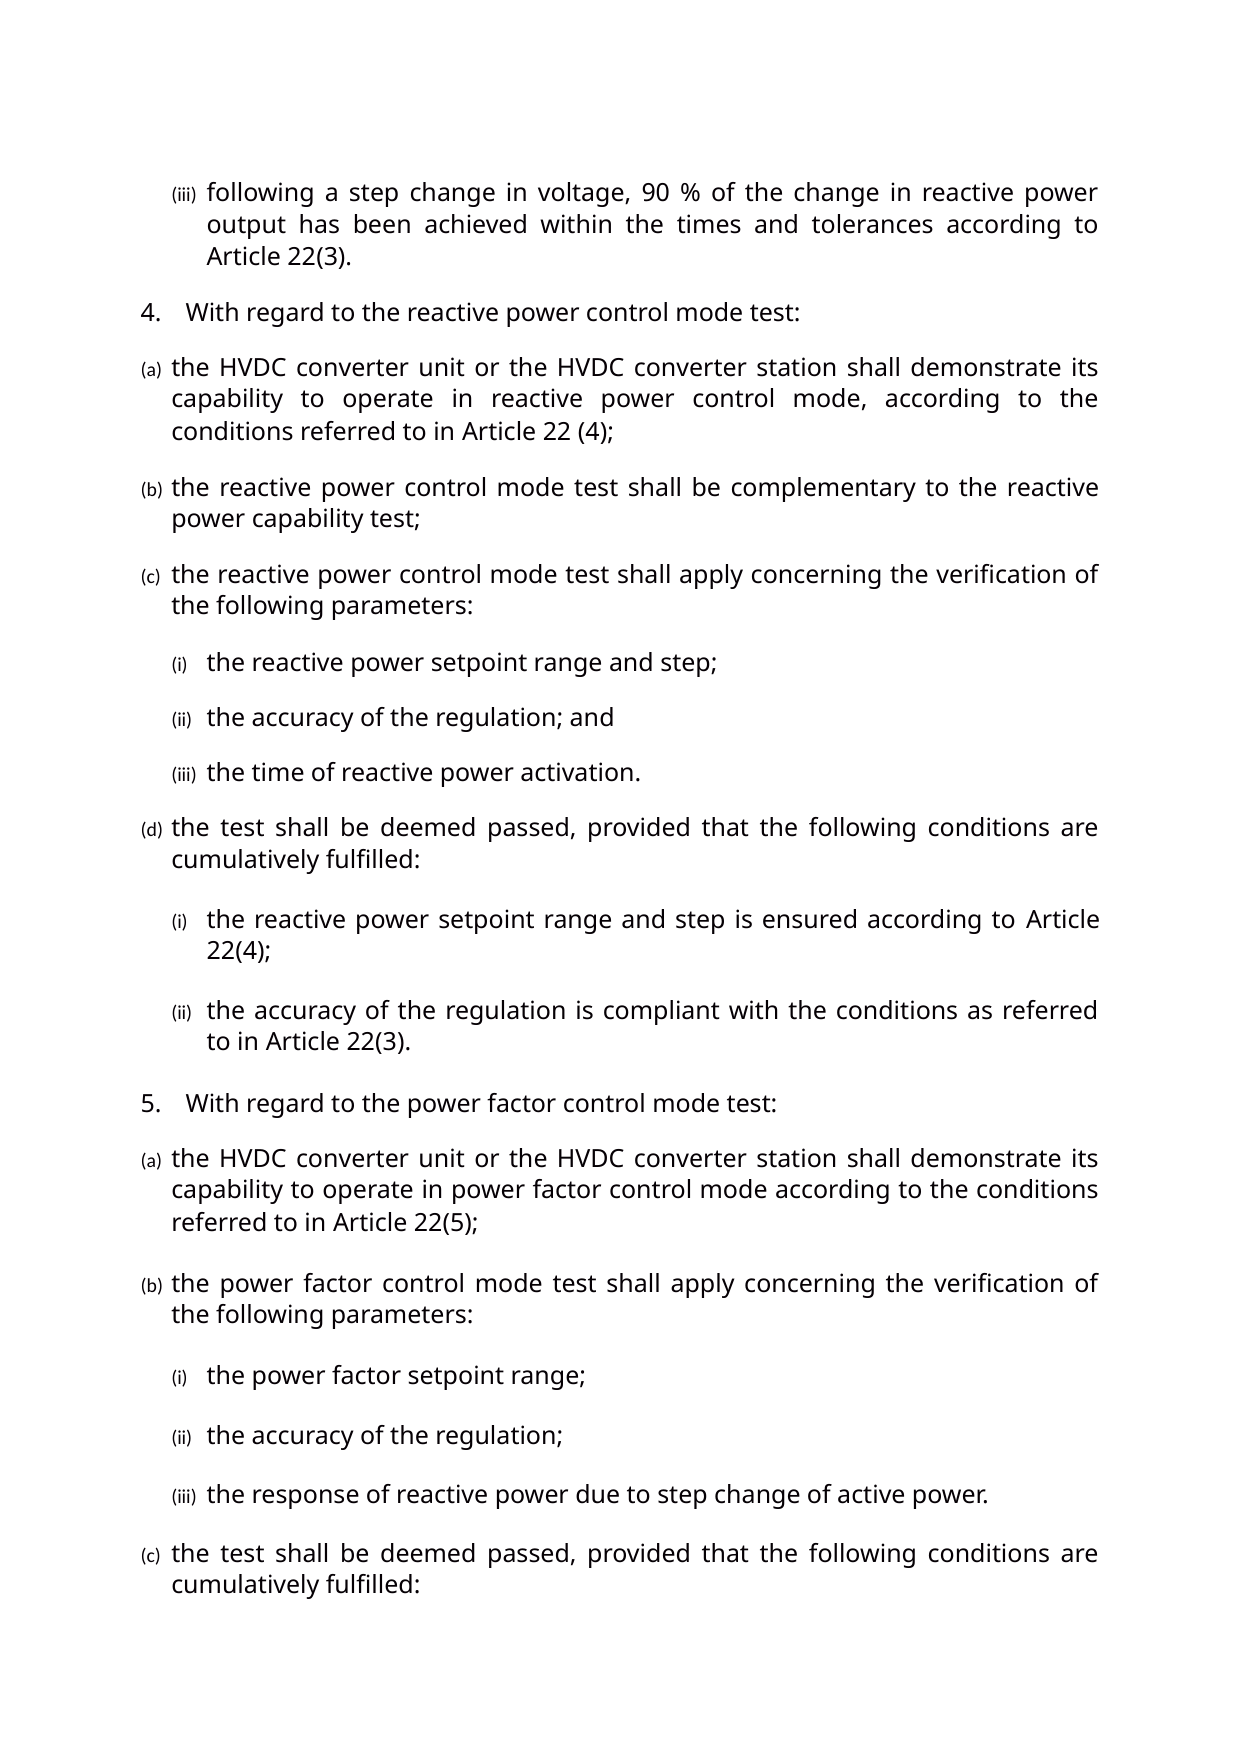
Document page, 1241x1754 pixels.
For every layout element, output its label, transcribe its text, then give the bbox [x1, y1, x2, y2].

list the accuracy of the regulation is compliant with the conditions as referred to in Article 22(3). [171, 994, 1100, 1058]
list the reactive power setpoint range and step is ensured according to Article 22(4); [171, 903, 1100, 967]
list following a step change in voltage, 90 % of the change in reactive power output has been achieved within the times and tolerances according to Article 22(3). [171, 176, 1100, 272]
list With regard to the power factor control mode test: [140, 1087, 1100, 1119]
list the accuracy of the regulation; [171, 1418, 1100, 1451]
list the power factor control mode test shall apply concerning the verification of the following parameters: [140, 1266, 1100, 1331]
list the reactive power setpoint range and step; [171, 645, 1100, 677]
list the test shall be deemed passed, provided that the following conditions are cumulatively fulfilled: [140, 1537, 1100, 1601]
list the HVDC converter unit or the HVDC converter station shall demonstrate its capability to operate in reactive power control mode, according to the conditions referred to in Article 22 (4); [140, 351, 1100, 447]
list the power factor setpoint range; [171, 1359, 1100, 1391]
list the response of reactive power due to step change of active power. [171, 1478, 1100, 1510]
list the reactive power control mode test shall apply concerning the verification of the following parameters: [140, 558, 1100, 622]
list the reactive power control mode test shall be complementary to the reactive power capability test; [140, 471, 1100, 535]
list the time of reactive power activation. [171, 756, 1100, 788]
list the test shall be deemed passed, provided that the following conditions are cumulatively fulfilled: [140, 811, 1100, 875]
list the accuracy of the regulation; and [171, 701, 1100, 733]
list the HVDC converter unit or the HVDC converter station shall demonstrate its capability to operate in power factor control mode according to the conditions referred to in Article 22(5); [140, 1142, 1100, 1238]
list With regard to the reactive power control mode test: [140, 296, 1100, 328]
